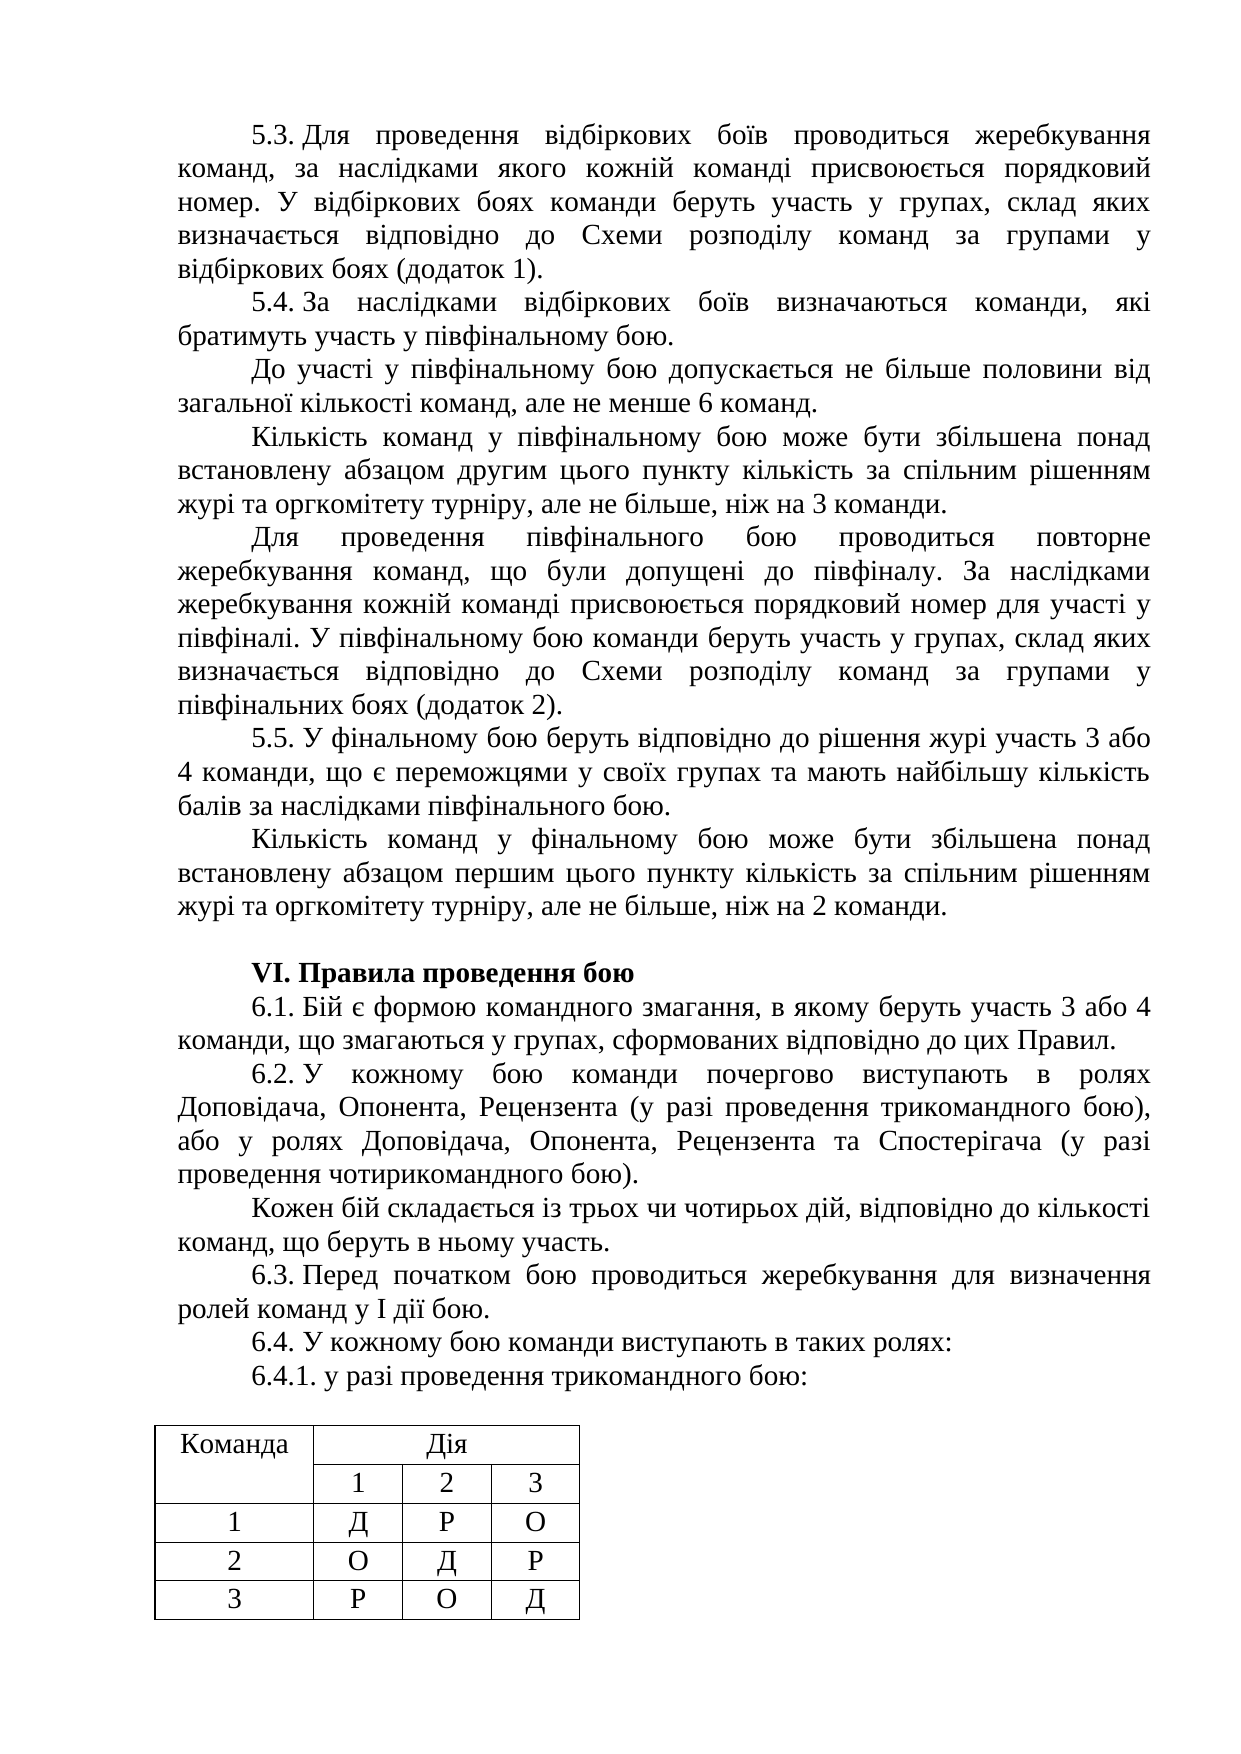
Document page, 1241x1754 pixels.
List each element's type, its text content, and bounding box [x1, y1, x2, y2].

text 5.3. Для проведення відбіркових боїв проводиться жеребкування команд, за наслідками якого кожній команді присвоюється порядковий номер. У відбіркових боях команди беруть участь у групах, склад яких визначається відповідно до Схеми розподілу команд за групами у відбіркових боях (додаток 1). [177, 117, 1152, 284]
table_cell 3 [492, 1465, 579, 1503]
table_cell О [492, 1504, 579, 1542]
table_cell 3 [156, 1581, 313, 1619]
text До участі у півфінальному бою допускається не більше половини від загальної кількості команд, але не менше 6 команд. [177, 352, 1152, 419]
text 5.4. За наслідками відбіркових боїв визначаються команди, які братимуть участь у півфінальному бою. [177, 284, 1152, 352]
text 6.4.1. у разі проведення трикомандного бою: [177, 1358, 1152, 1391]
table_cell Д [492, 1581, 579, 1619]
text Кожен бій складається із трьох чи чотирьох дій, відповідно до кількості команд, що беруть в ньому участь. [177, 1190, 1152, 1257]
text Кількість команд у фінальному бою може бути збільшена понад встановлену абзацом першим цього пункту кількість за спільним рішенням журі та оргкомітету турніру, але не більше, ніж на 2 команди. [177, 821, 1152, 922]
text 6.1. Бій є формою командного змагання, в якому беруть участь 3 або 4 команди, що змагаються у групах, сформованих відповідно до цих Правил. [177, 989, 1152, 1056]
table_cell О [403, 1581, 491, 1619]
text 6.3. Перед початком бою проводиться жеребкування для визначення ролей команд у І дії бою. [177, 1257, 1152, 1324]
table_header Дія [314, 1426, 579, 1464]
table_cell Д [314, 1504, 402, 1542]
text 6.2. У кожному бою команди почергово виступають в ролях Доповідача, Опонента, Рецензента (у разі проведення трикомандного бою), або у ролях Доповідача, Опонента, Рецензента та Спостерігача (у разі проведення чотирикомандного бою). [177, 1056, 1152, 1190]
table_cell Р [403, 1504, 491, 1542]
table_header Команда [156, 1426, 313, 1503]
table_cell Д [403, 1543, 491, 1580]
text VI. Правила проведення бою [177, 955, 1152, 989]
text Кількість команд у півфінальному бою може бути збільшена понад встановлену абзацом другим цього пункту кількість за спільним рішенням журі та оргкомітету турніру, але не більше, ніж на 3 команди. [177, 419, 1152, 519]
text 6.4. У кожному бою команди виступають в таких ролях: [177, 1324, 1152, 1358]
table_cell 2 [156, 1543, 313, 1580]
table_cell О [314, 1543, 402, 1580]
table_cell 1 [156, 1504, 313, 1542]
text 5.5. У фінальному бою беруть відповідно до рішення журі участь 3 або 4 команди, що є переможцями у своїх групах та мають найбільшу кількість балів за наслідками півфінального бою. [177, 721, 1152, 821]
table_cell Р [492, 1543, 579, 1580]
table_cell Р [314, 1581, 402, 1619]
text Для проведення півфінального бою проводиться повторне жеребкування команд, що були допущені до півфіналу. За наслідками жеребкування кожній команді присвоюється порядковий номер для участі у півфіналі. У півфінальному бою команди беруть участь у групах, склад яких визначається відповідно до Схеми розподілу команд за групами у півфінальних боях (додаток 2). [177, 519, 1152, 721]
table_cell 2 [403, 1465, 491, 1503]
table_cell 1 [314, 1465, 402, 1503]
